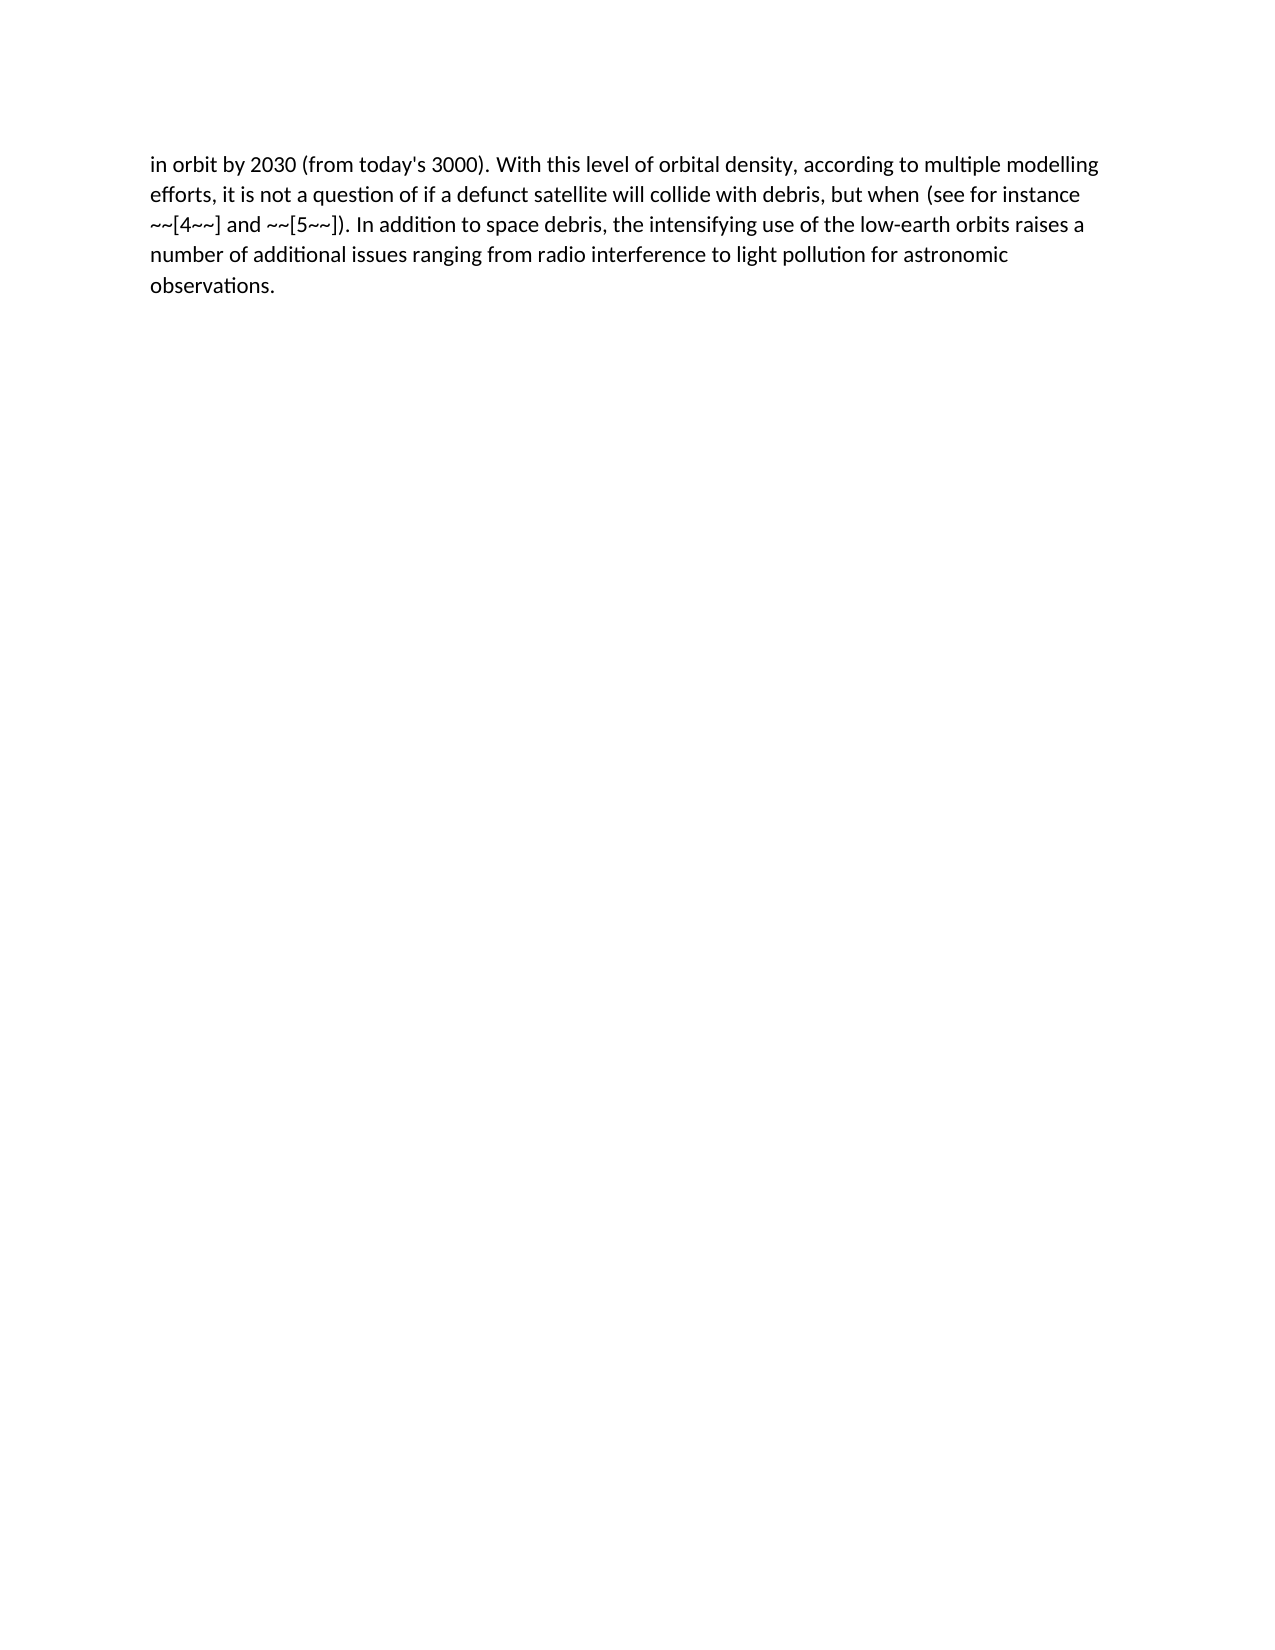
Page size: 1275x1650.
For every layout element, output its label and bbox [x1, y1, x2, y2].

text [150, 150, 1125, 299]
